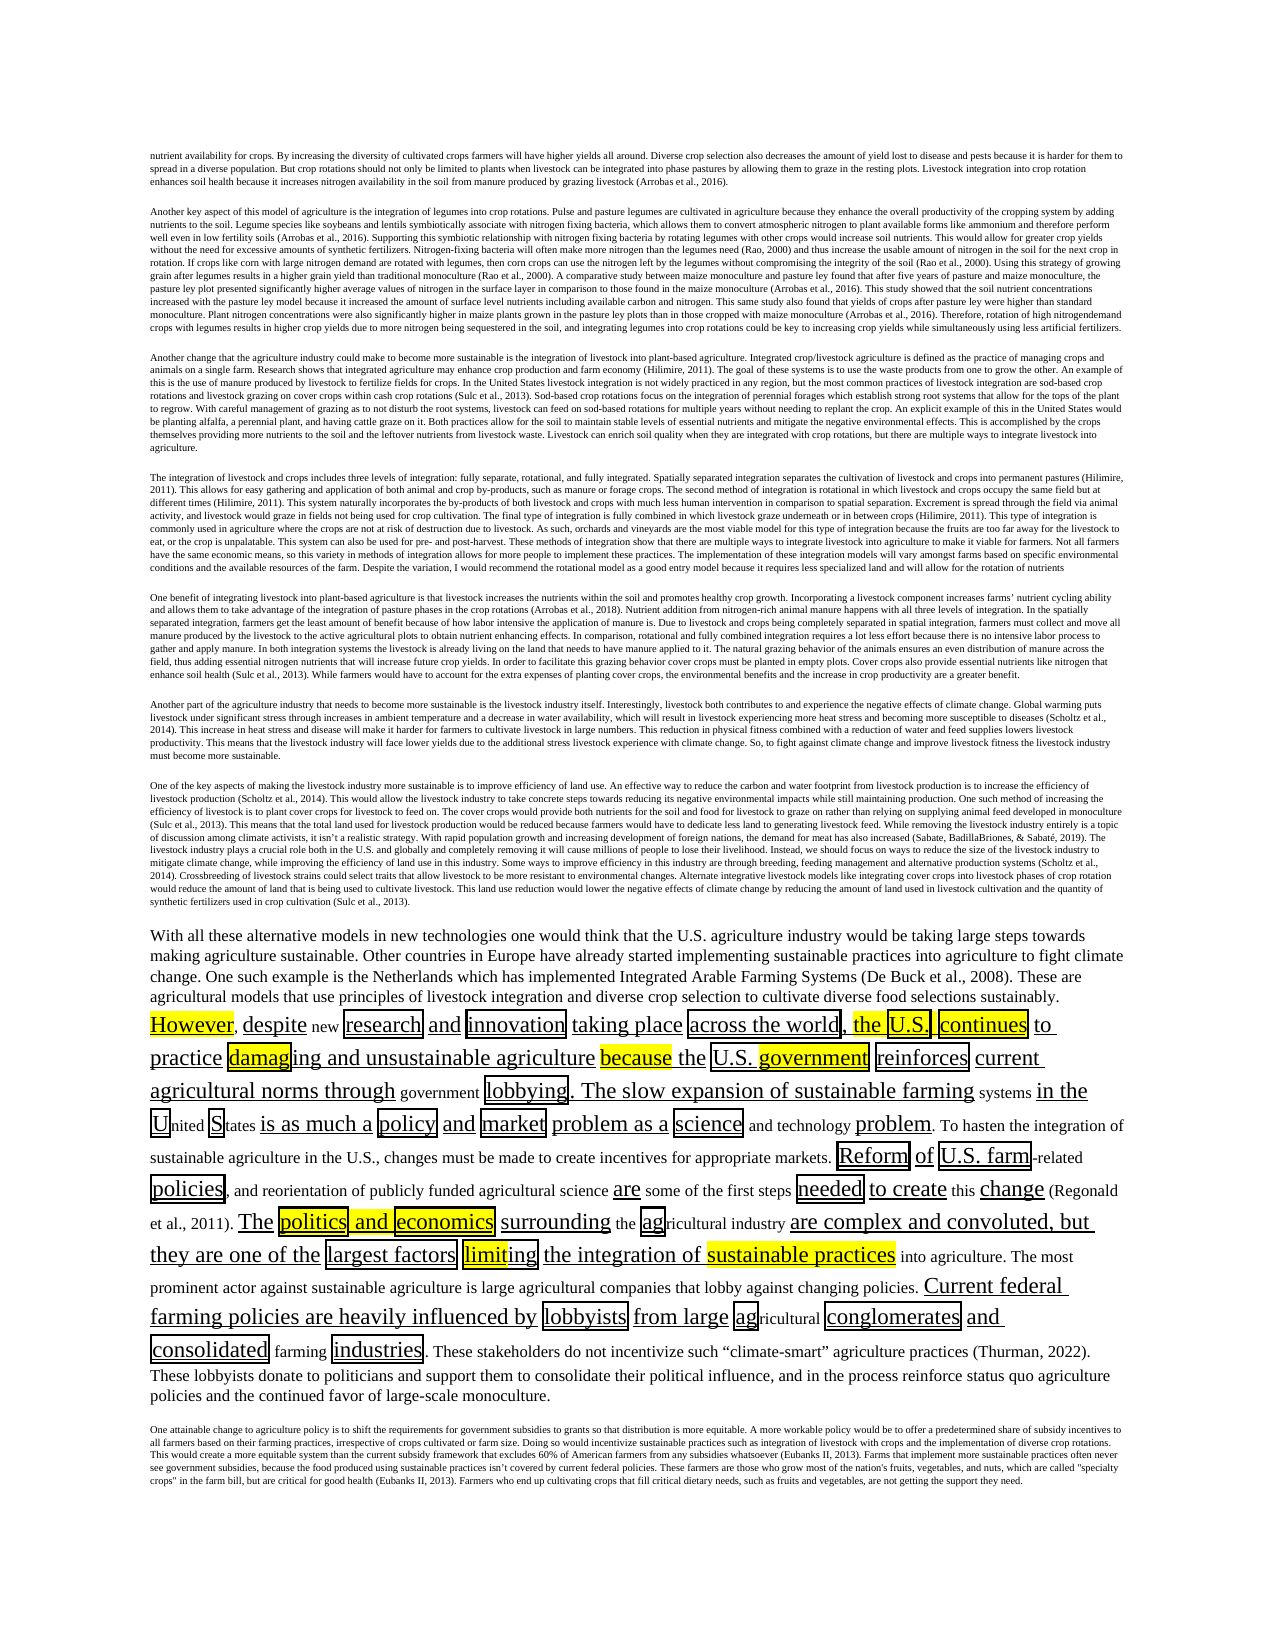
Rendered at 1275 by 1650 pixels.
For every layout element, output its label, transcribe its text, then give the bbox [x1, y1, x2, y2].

text Another part of the agriculture industry that needs to become more sustainable is the livestock industry itself. Interestingly, livestock both contributes to and experience the negative effects of climate change. Global warming puts livestock under significant stress through increases in ambient temperature and a decrease in water availability, which will result in livestock experiencing more heat stress and becoming more susceptible to diseases (Scholtz et al., 2014). This increase in heat stress and disease will make it harder for farmers to cultivate livestock in large numbers. This reduction in physical fitness combined with a reduction of water and feed supplies lowers livestock productivity. This means that the livestock industry will face lower yields due to the additional stress livestock experience with climate change. So, to fight against climate change and improve livestock fitness the livestock industry must become more sustainable. [150, 698, 1125, 762]
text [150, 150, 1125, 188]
text With all these alternative models in new technologies one would think that the U.S. agriculture industry would be taking large steps towards making agriculture sustainable. Other countries in Europe have already started implementing sustainable practices into agriculture to fight climate change. One such example is the Netherlands which has implemented Integrated Arable Farming Systems (De Buck et al., 2008). These are agricultural models that use principles of livestock integration and diverse crop selection to cultivate diverse food selections sustainably. However, despite new research and innovation taking place across the world, the U.S. continues to practice damaging and unsustainable agriculture because the U.S. government reinforces current agricultural norms through government lobbying. The slow expansion of sustainable farming systems in the United States is as much a policy and market problem as a science and technology problem. To hasten the integration of sustainable agriculture in the U.S., changes must be made to create incentives for appropriate markets. Reform of U.S. farm-related policies, and reorientation of publicly funded agricultural science are some of the first steps needed to create this change (Regonald et al., 2011). The politics and economics surrounding the agricultural industry are complex and convoluted, but they are one of the largest factors limiting the integration of sustainable practices into agriculture. The most prominent actor against sustainable agriculture is large agricultural companies that lobby against changing policies. Current federal farming policies are heavily influenced by lobbyists from large agricultural conglomerates and consolidated farming industries. These stakeholders do not incentivize such “climate-smart” agriculture practices (Thurman, 2022). These lobbyists donate to politicians and support them to consolidate their political influence, and in the process reinforce status quo agriculture policies and the continued favor of large-scale monoculture. [150, 925, 1125, 1405]
text Another change that the agriculture industry could make to become more sustainable is the integration of livestock into plant-based agriculture. Integrated crop/livestock agriculture is defined as the practice of managing crops and animals on a single farm. Research shows that integrated agriculture may enhance crop production and farm economy (Hilimire, 2011). The goal of these systems is to use the waste products from one to grow the other. An example of this is the use of manure produced by livestock to fertilize fields for crops. In the United States livestock integration is not widely practiced in any region, but the most common practices of livestock integration are sod-based crop rotations and livestock grazing on cover crops within cash crop rotations (Sulc et al., 2013). Sod-based crop rotations focus on the integration of perennial forages which establish strong root systems that allow for the tops of the plant to regrow. With careful management of grazing as to not disturb the root systems, livestock can feed on sod-based rotations for multiple years without needing to replant the crop. An explicit example of this in the United States would be planting alfalfa, a perennial plant, and having cattle graze on it. Both practices allow for the soil to maintain stable levels of essential nutrients and mitigate the negative environmental effects. This is accomplished by the crops themselves providing more nutrients to the soil and the leftover nutrients from livestock waste. Livestock can enrich soil quality when they are integrated with crop rotations, but there are multiple ways to integrate livestock into agriculture. [150, 351, 1125, 454]
